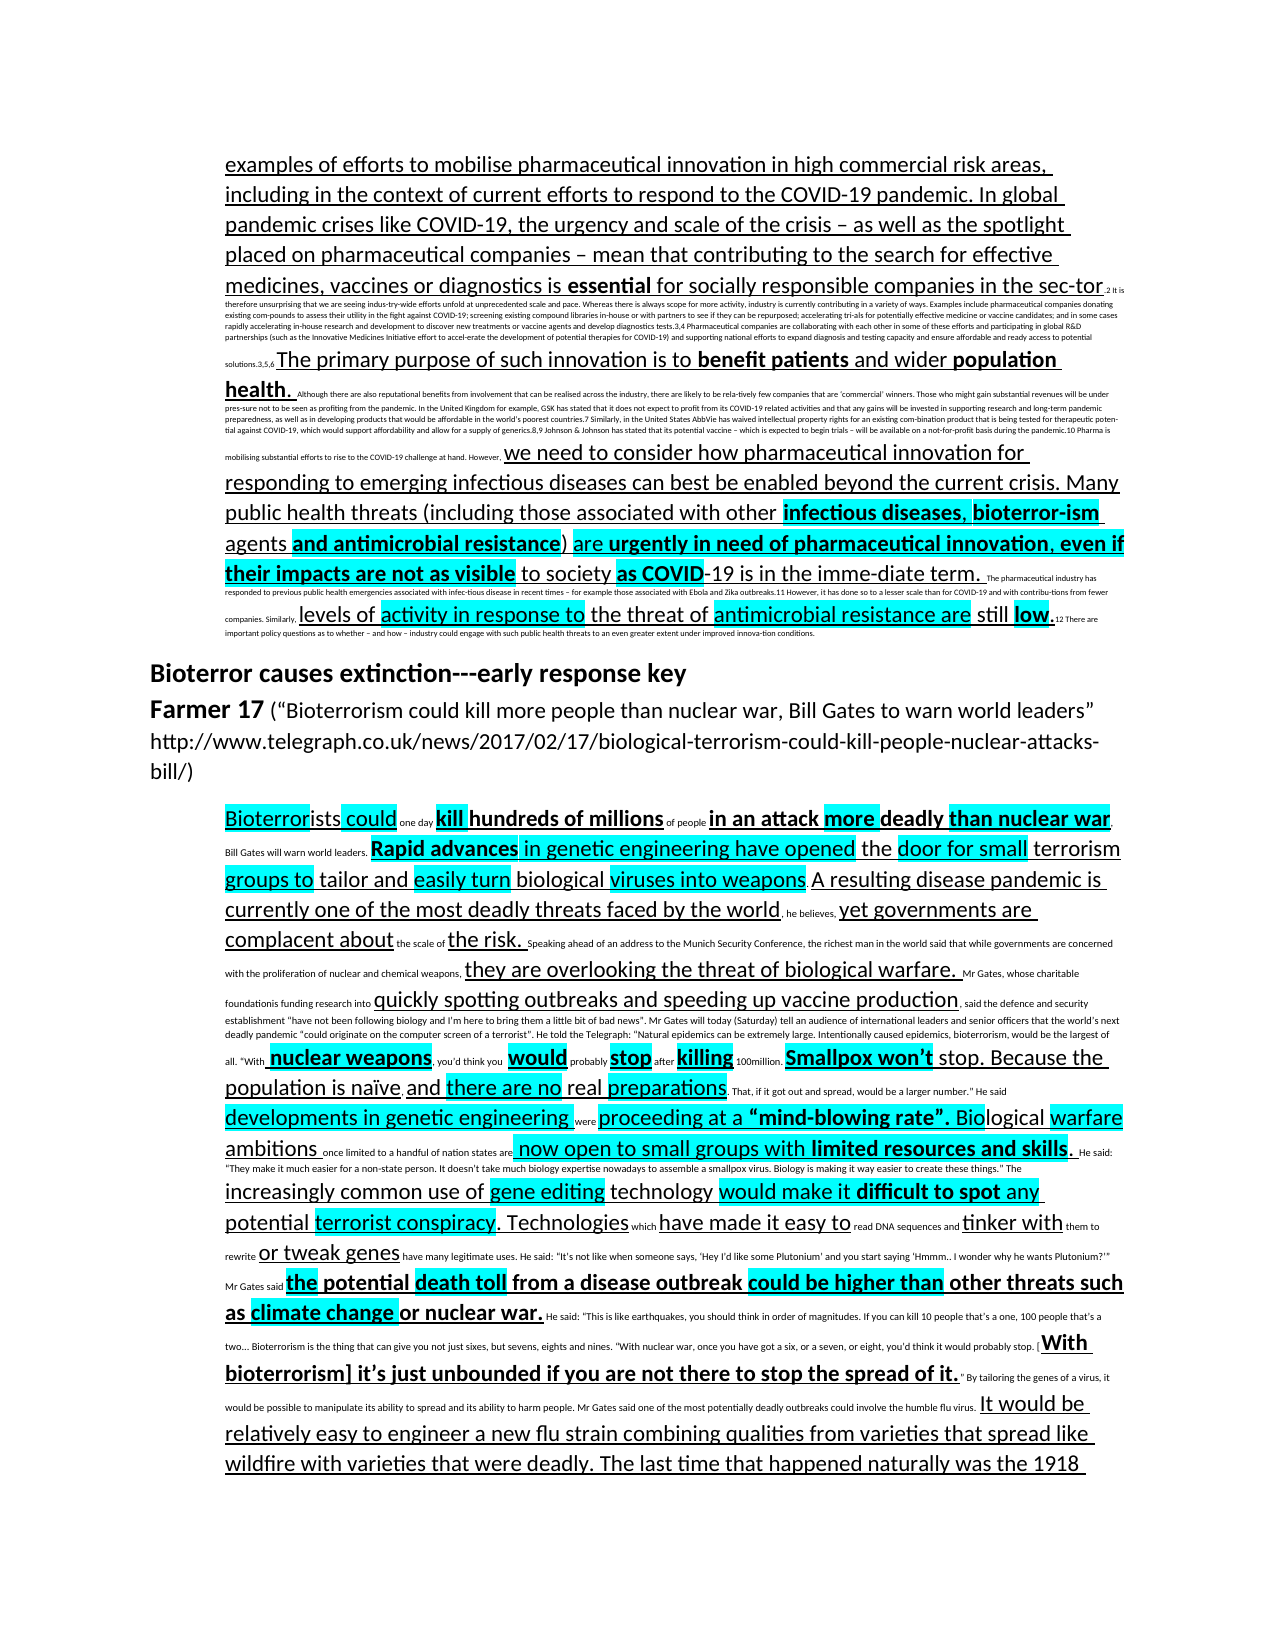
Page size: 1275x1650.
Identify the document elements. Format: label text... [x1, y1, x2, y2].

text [225, 150, 1125, 639]
subtitle Bioterror causes extinction---early response key [150, 656, 1125, 689]
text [225, 804, 1125, 1477]
text Farmer 17 (“Bioterrorism could kill more people than nuclear war, Bill Gates to warn world leaders” http://www.telegraph.co.uk/news/2017/02/17/biological-terrorism-could-kill-people-nuclear-attacks-bill/) [150, 692, 1125, 785]
